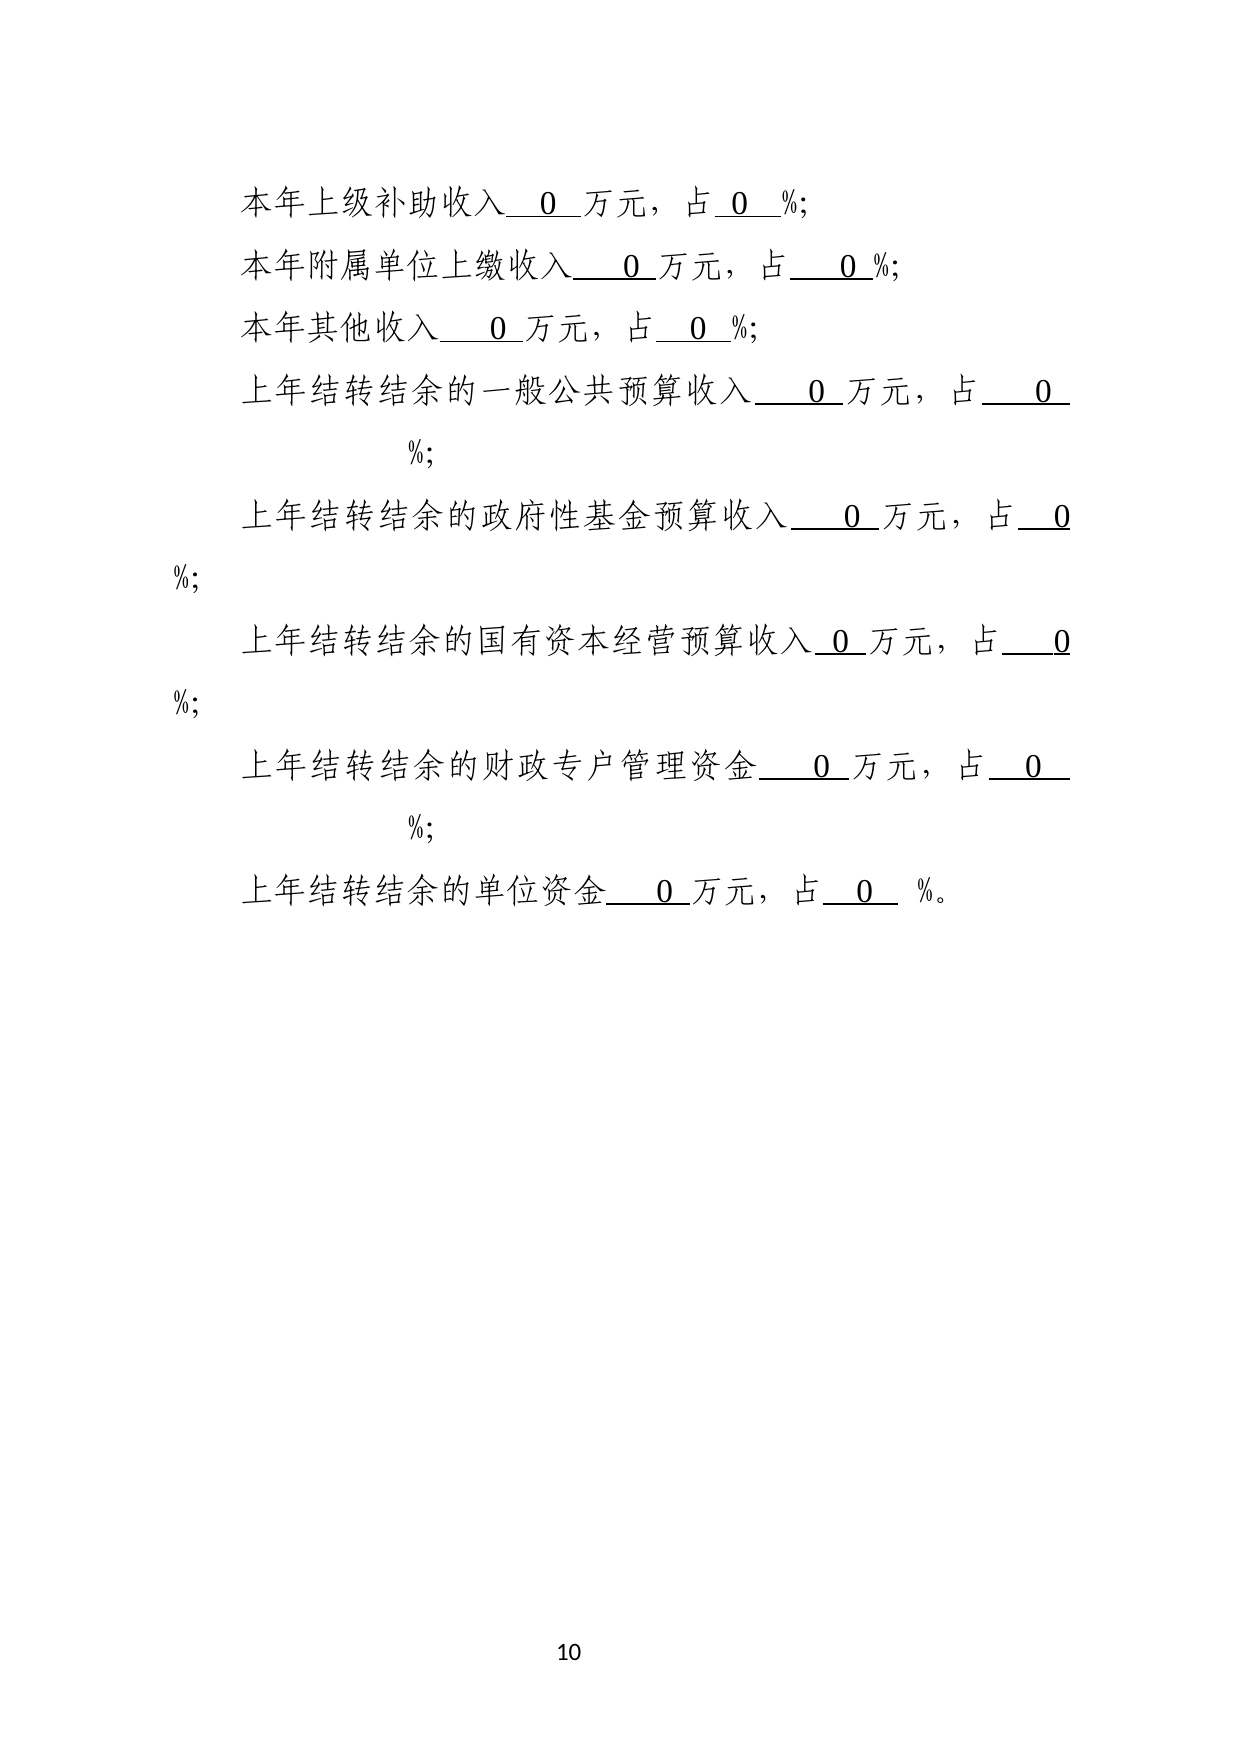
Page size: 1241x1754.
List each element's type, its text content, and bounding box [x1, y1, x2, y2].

text 上年结转结余的国有资本经营预算收入 0 万元，占 0 %； [173, 602, 1070, 727]
text 上年结转结余的单位资金 0 万元，占 0 %。 [173, 852, 1070, 914]
text 上年结转结余的财政专户管理资金 0 万元，占 0 %； [173, 727, 1070, 852]
text 上年结转结余的政府性基金预算收入 0 万元，占 0 %； [173, 477, 1070, 602]
text 本年上级补助收入 0 万元，占 0 %； [173, 164, 1070, 227]
text 本年其他收入 0 万元，占 0 %； [173, 289, 1070, 352]
text 上年结转结余的一般公共预算收入 0 万元，占 0 %； [173, 352, 1070, 477]
text 本年附属单位上缴收入 0 万元，占 0 %； [173, 227, 1070, 289]
